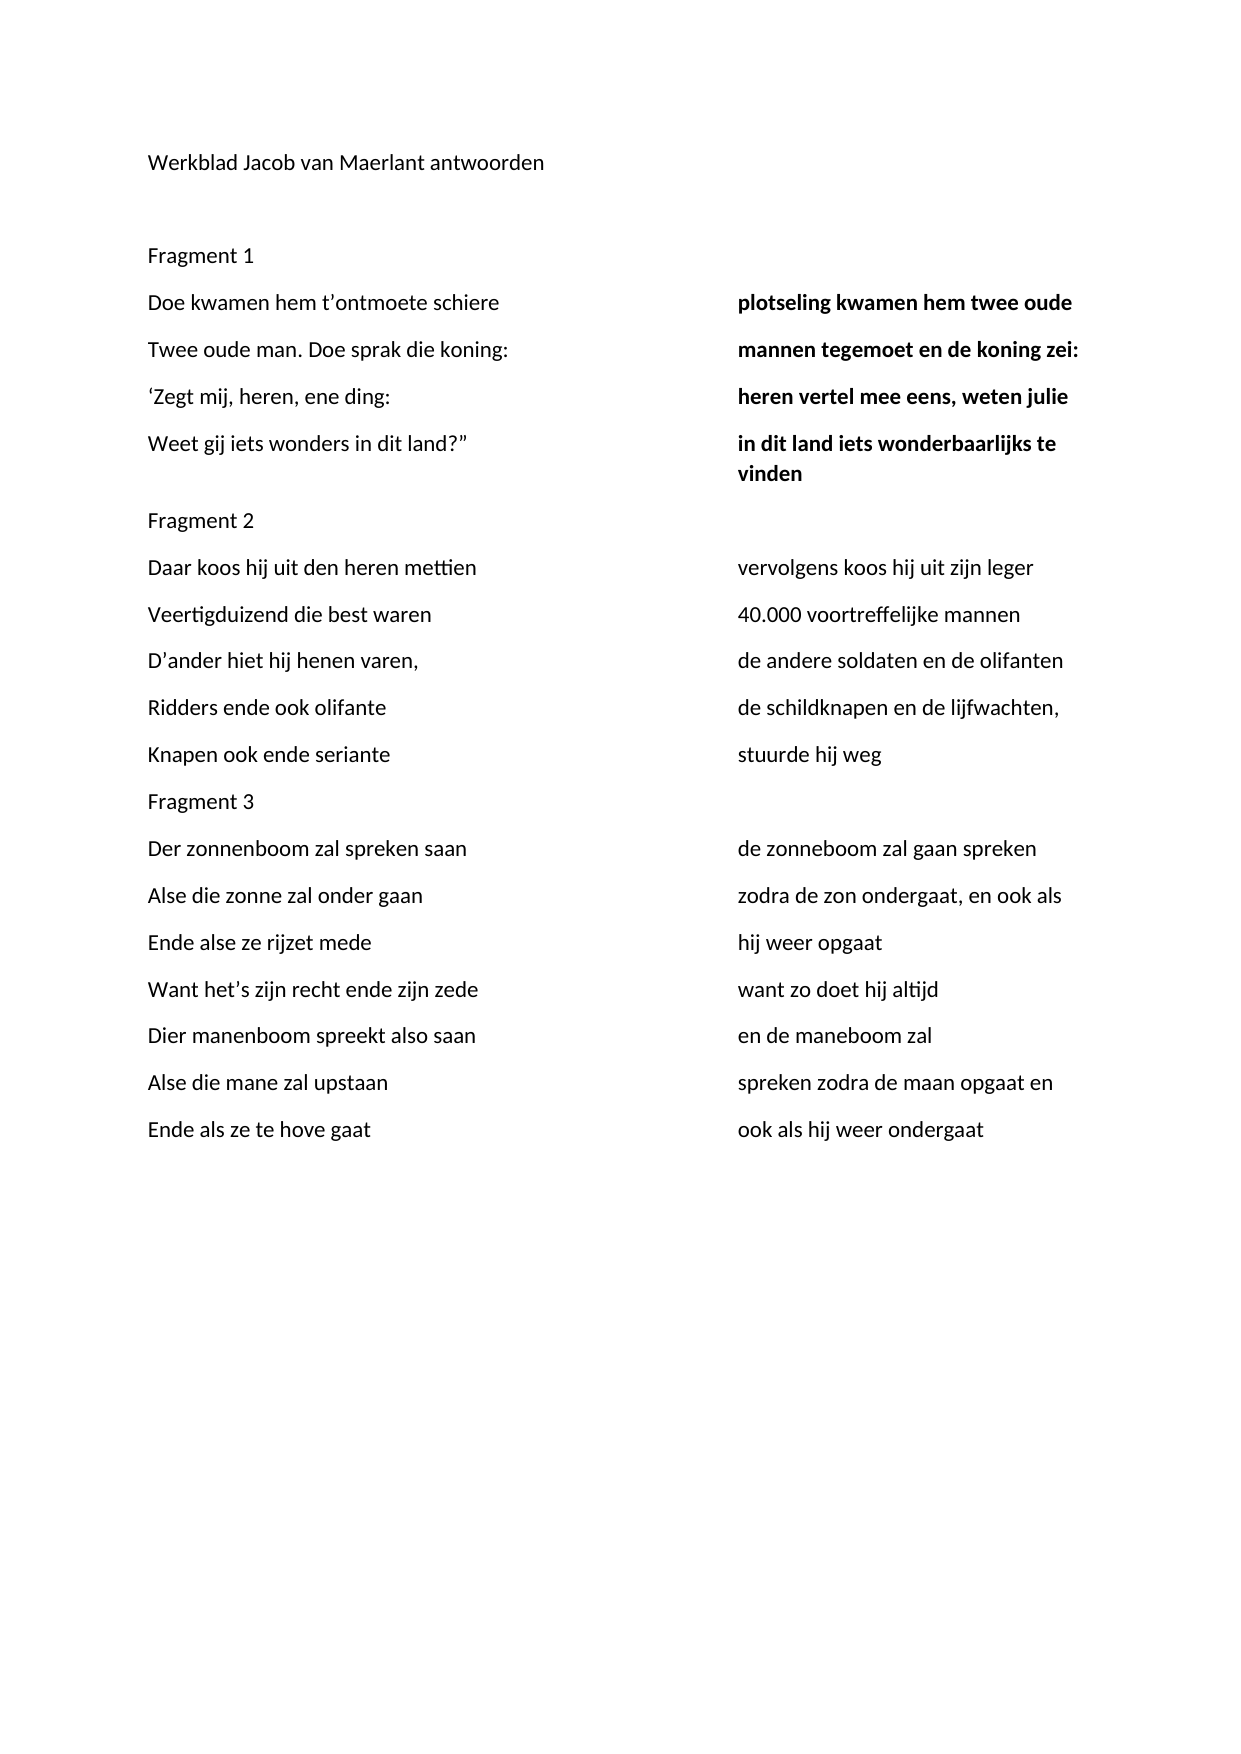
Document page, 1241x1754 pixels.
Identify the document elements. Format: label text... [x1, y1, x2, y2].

text Alse die zonne zal onder gaan zodra de zon ondergaat, en ook als [148, 881, 1093, 909]
text Fragment 1 [148, 241, 1093, 269]
text Doe kwamen hem t’ontmoete schiere plotseling kwamen hem twee oude [148, 288, 1093, 316]
text Der zonnenboom zal spreken saan de zonneboom zal gaan spreken [148, 834, 1093, 862]
text Veertigduizend die best waren 40.000 voortreffelijke mannen [148, 600, 1093, 628]
text Daar koos hij uit den heren mettien vervolgens koos hij uit zijn leger [148, 553, 1093, 581]
text ‘Zegt mij, heren, ene ding: heren vertel mee eens, weten julie [148, 382, 1093, 410]
text Alse die mane zal upstaan spreken zodra de maan opgaat en [148, 1068, 1093, 1096]
text Want het’s zijn recht ende zijn zede want zo doet hij altijd [148, 975, 1093, 1003]
text Weet gij iets wonders in dit land?” in dit land iets wonderbaarlijks te vinden [148, 429, 1093, 487]
text Dier manenboom spreekt also saan en de maneboom zal [148, 1022, 1093, 1049]
text Ridders ende ook olifante de schildknapen en de lijfwachten, [148, 693, 1093, 721]
text Twee oude man. Doe sprak die koning: mannen tegemoet en de koning zei: [148, 335, 1093, 363]
text Ende als ze te hove gaat ook als hij weer ondergaat [148, 1115, 1093, 1143]
text Werkblad Jacob van Maerlant antwoorden [148, 148, 1093, 176]
text D’ander hiet hij henen varen, de andere soldaten en de olifanten [148, 647, 1093, 674]
text Knapen ook ende seriante stuurde hij weg [148, 740, 1093, 768]
text Ende alse ze rijzet mede hij weer opgaat [148, 928, 1093, 956]
text Fragment 2 [148, 506, 1093, 534]
text Fragment 3 [148, 787, 1093, 815]
